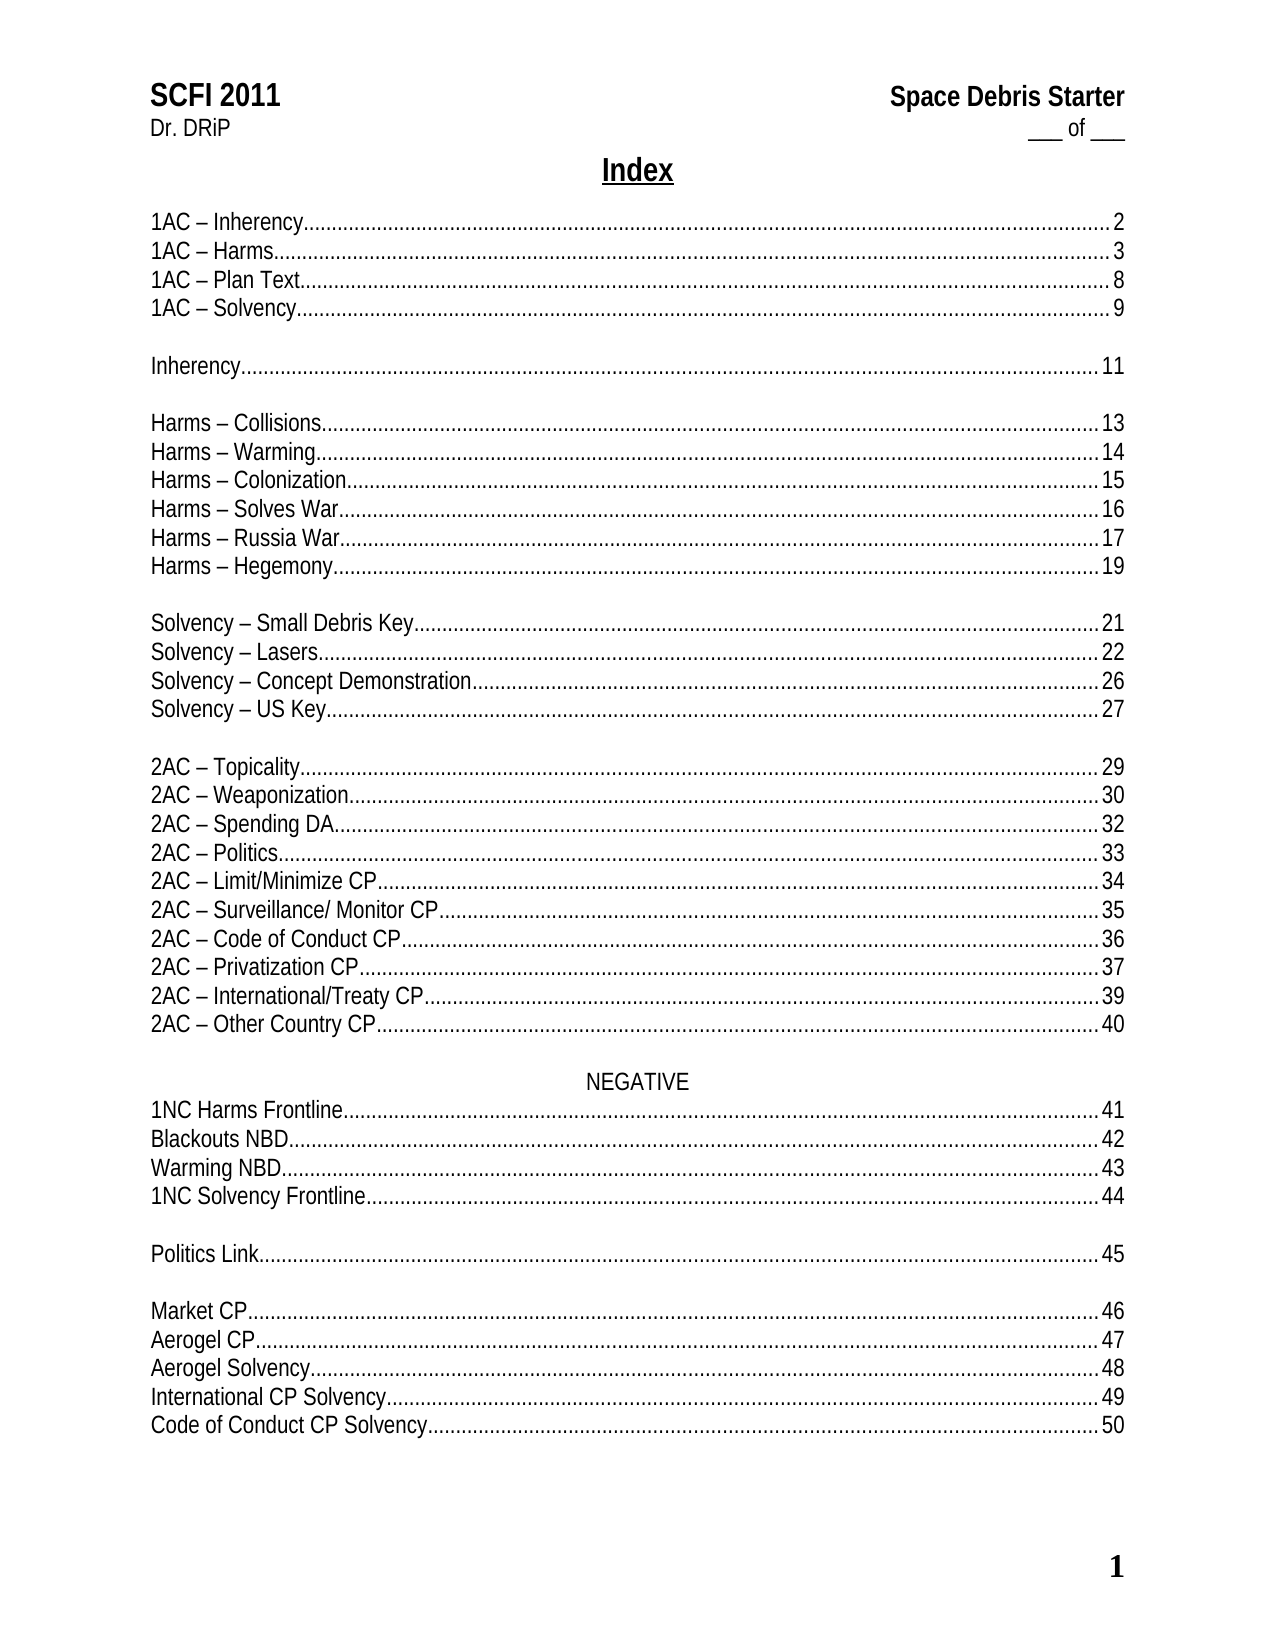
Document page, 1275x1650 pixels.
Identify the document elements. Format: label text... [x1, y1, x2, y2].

text Market CP 46 [150, 1296, 1125, 1324]
text Inherency 11 [150, 351, 1125, 379]
text Solvency – Concept Demonstration 26 [150, 666, 1125, 694]
text Warming NBD 43 [150, 1153, 1125, 1181]
text 2AC – International/Treaty CP 39 [150, 981, 1125, 1009]
text 1NC Harms Frontline 41 [150, 1095, 1125, 1124]
text 1AC – Harms 3 [150, 236, 1125, 265]
text Solvency – Small Debris Key 21 [150, 608, 1125, 637]
text 2AC – Topicality 29 [150, 752, 1125, 780]
text 2AC – Privatization CP 37 [150, 952, 1125, 981]
text Harms – Solves War 16 [150, 494, 1125, 522]
text 1AC – Plan Text 8 [150, 265, 1125, 293]
text 2AC – Surveillance/ Monitor CP 35 [150, 895, 1125, 923]
text Harms – Warming 14 [150, 437, 1125, 465]
text 1AC – Inherency 2 [150, 207, 1125, 236]
text Solvency – US Key 27 [150, 694, 1125, 723]
text International CP Solvency 49 [150, 1382, 1125, 1411]
text 2AC – Weaponization 30 [150, 780, 1125, 809]
text Harms – Colonization 15 [150, 465, 1125, 494]
text Index [150, 150, 1125, 188]
text Harms – Collisions 13 [150, 408, 1125, 437]
text Aerogel Solvency 48 [150, 1353, 1125, 1382]
text Code of Conduct CP Solvency 50 [150, 1411, 1125, 1439]
text Politics Link 45 [150, 1239, 1125, 1267]
text NEGATIVE [150, 1067, 1125, 1095]
text 2AC – Politics 33 [150, 838, 1125, 866]
text Harms – Hegemony 19 [150, 551, 1125, 580]
text Aerogel CP 47 [150, 1324, 1125, 1353]
text 2AC – Other Country CP 40 [150, 1009, 1125, 1038]
text Harms – Russia War 17 [150, 522, 1125, 551]
text Solvency – Lasers 22 [150, 637, 1125, 666]
text Blackouts NBD 42 [150, 1124, 1125, 1153]
text 1AC – Solvency 9 [150, 293, 1125, 322]
text 2AC – Code of Conduct CP 36 [150, 923, 1125, 952]
text 2AC – Limit/Minimize CP 34 [150, 866, 1125, 895]
text 1NC Solvency Frontline 44 [150, 1181, 1125, 1210]
text 2AC – Spending DA 32 [150, 809, 1125, 838]
